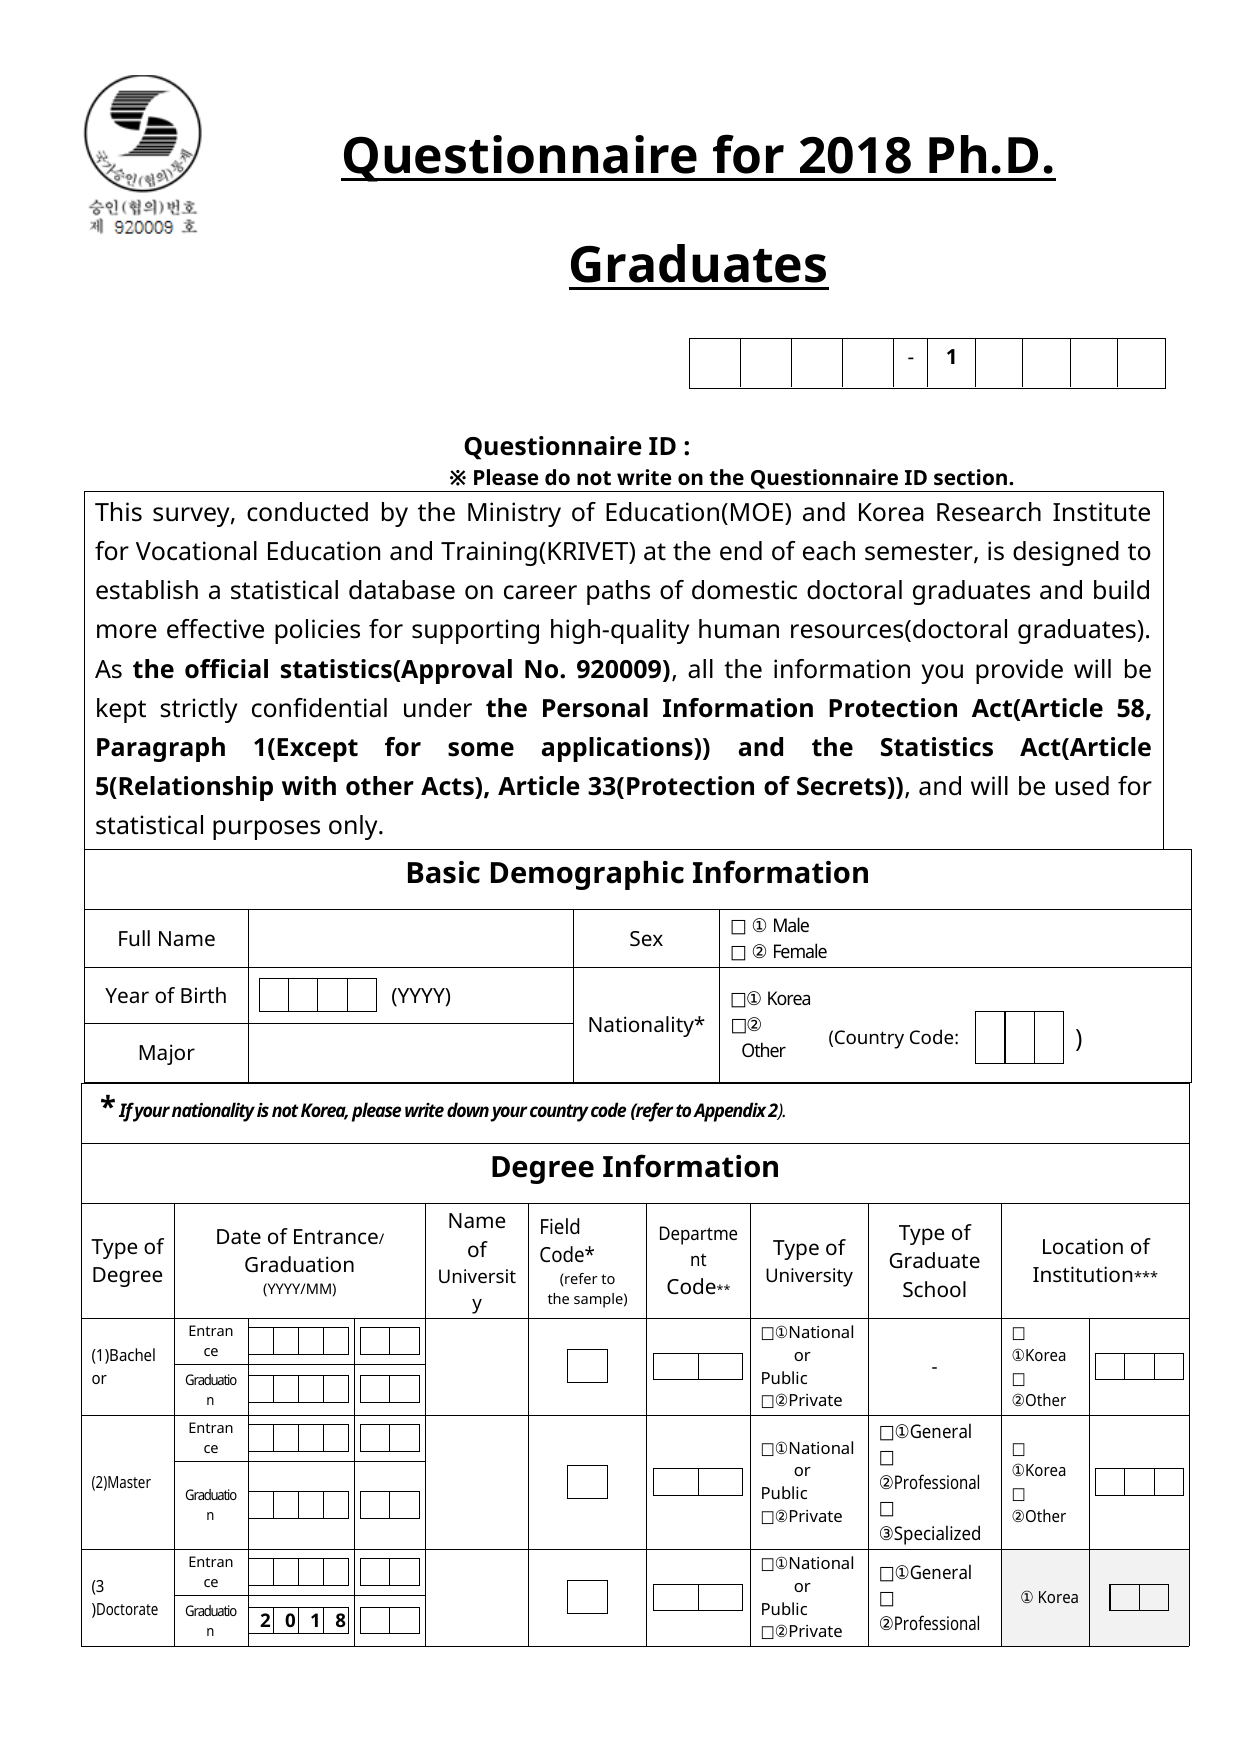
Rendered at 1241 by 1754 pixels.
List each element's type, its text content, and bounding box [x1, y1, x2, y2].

table_header [792, 339, 842, 387]
table_cell Name of University [426, 1204, 528, 1317]
table_cell Type of Graduate School [869, 1204, 1001, 1317]
table_cell □①National or Public □②Private [751, 1416, 868, 1548]
table_cell Type of University [751, 1204, 868, 1317]
table_cell [529, 1416, 646, 1548]
table_cell □① Korea [720, 968, 1191, 1082]
table_cell [249, 1319, 354, 1363]
table_cell ① Korea [1002, 1550, 1089, 1646]
table_cell [249, 1365, 354, 1414]
text ※ Please do not write on the Questionnaire ID section. [75, 463, 1165, 491]
table_cell [355, 1365, 425, 1414]
text Questionnaire ID : [75, 429, 1165, 463]
table_cell [249, 1550, 354, 1595]
table_header [843, 339, 893, 387]
table_header [1023, 339, 1070, 387]
table_cell [1090, 1416, 1189, 1548]
table_cell [249, 968, 573, 1023]
table_cell Graduation [175, 1365, 248, 1414]
table_cell □①National or Public □②Private [751, 1319, 868, 1414]
table_header [741, 339, 791, 387]
table_cell Graduation [175, 1462, 248, 1548]
table_cell Field Code* (refer to the sample) [529, 1204, 646, 1317]
table_cell [426, 1416, 528, 1548]
table_cell □①Korea □②Other [1002, 1319, 1089, 1414]
table_header [1071, 339, 1117, 387]
table_cell [426, 1319, 528, 1414]
table_cell [1090, 1319, 1189, 1414]
table_cell Entrance [175, 1550, 248, 1595]
table_header [690, 339, 740, 387]
table_cell [1090, 1550, 1189, 1646]
table_cell Degree Information [82, 1144, 1189, 1203]
table_cell [249, 1024, 573, 1082]
table_cell □ ① Male □ ② Female [720, 910, 1191, 967]
table_cell - [869, 1319, 1001, 1414]
table_header Basic Demographic Information [85, 850, 1191, 909]
table_cell Date of Entrance/ Graduation (YYYY/MM) [175, 1204, 425, 1317]
table_cell [355, 1462, 425, 1548]
table_cell Nationality* [574, 968, 719, 1082]
table_header * If your nationality is not Korea, please write down your country code (refer to Appendix 2). [82, 1084, 1189, 1143]
table_cell Sex [574, 910, 719, 967]
table_cell □①General □②Professional [869, 1550, 1001, 1646]
picture [75, 75, 213, 248]
table_cell [647, 1319, 750, 1414]
table_cell Year of Birth [85, 968, 248, 1023]
table_cell [355, 1416, 425, 1461]
table_cell Full Name [85, 910, 248, 967]
table_header [976, 339, 1022, 387]
table_cell [355, 1550, 425, 1595]
table_cell [647, 1416, 750, 1548]
table_cell □①National or Public □②Private [751, 1550, 868, 1646]
table_cell Department Code** [647, 1204, 750, 1317]
table_cell Graduation [175, 1596, 248, 1646]
table_cell [529, 1319, 646, 1414]
table_header 1 [928, 339, 975, 387]
table_header [1118, 339, 1165, 387]
table_cell (1)Bachelor [82, 1319, 174, 1414]
table_header - [894, 339, 927, 387]
table_cell [249, 910, 573, 967]
table_cell [249, 1462, 354, 1548]
table_cell [249, 1416, 354, 1461]
table_cell Major [85, 1024, 248, 1082]
table_header This survey, conducted by the Ministry of Education(MOE) and Korea Research Institute for Vocational Education and Training(KRIVET) at the end of each semester, is designed to establish a statistical database on career paths of domestic doctoral graduates and build more effective policies for supporting high-quality human resources(doctoral graduates). As the official statistics(Approval No. 920009), all the information you provide will be kept strictly confidential under the Personal Information Protection Act(Article 58, Paragraph 1(Except for some applications)) and the Statistics Act(Article 5(Relationship with other Acts), Article 33(Protection of Secrets)), and will be used for statistical purposes only. [85, 492, 1163, 848]
text Questionnaire for 2018 Ph.D. Graduates [75, 120, 1165, 297]
table_cell [249, 1596, 354, 1646]
table_cell (2)Master [82, 1416, 174, 1548]
table_cell □①General □②Professional □③Specialized [869, 1416, 1001, 1548]
table_cell [426, 1550, 528, 1646]
table_cell Entrance [175, 1319, 248, 1363]
table_cell □①Korea □②Other [1002, 1416, 1089, 1548]
table_cell [355, 1596, 425, 1646]
table_cell [355, 1319, 425, 1363]
table_cell Location of Institution*** [1002, 1204, 1189, 1317]
table_cell Type of Degree [82, 1204, 174, 1317]
table_cell (3)Doctorate [82, 1550, 174, 1646]
table_cell [647, 1550, 750, 1646]
table_cell Entrance [175, 1416, 248, 1461]
table_cell [529, 1550, 646, 1646]
